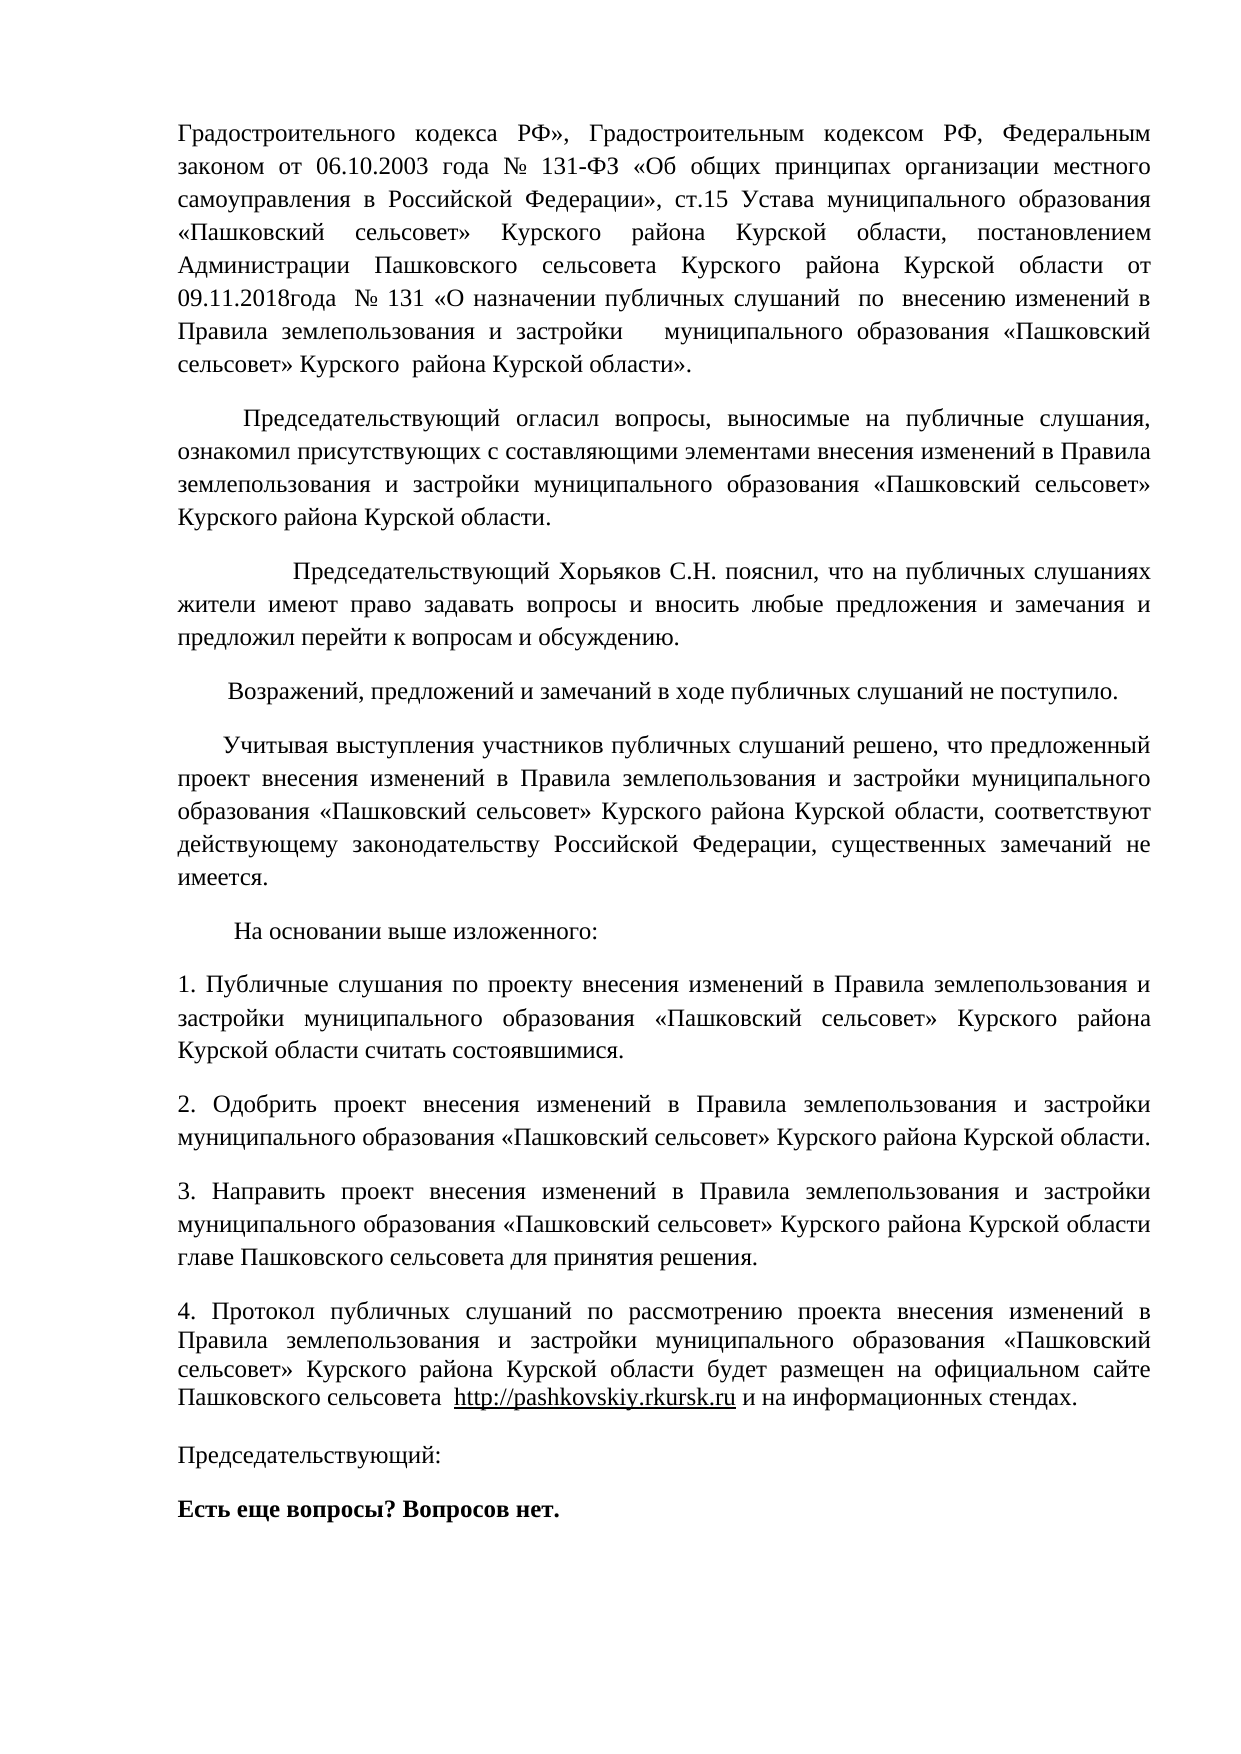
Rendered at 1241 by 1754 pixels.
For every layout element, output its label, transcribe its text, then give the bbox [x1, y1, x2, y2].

text Председательствующий: [177, 1440, 1152, 1469]
text Учитывая выступления участников публичных слушаний решено, что предложенный проект внесения изменений в Правила землепользования и застройки муниципального образования «Пашковский сельсовет» Курского района Курской области, соответствуют действующему законодательству Российской Федерации, существенных замечаний не имеется. [177, 730, 1152, 891]
text 1. Публичные слушания по проекту внесения изменений в Правила землепользования и застройки муниципального образования «Пашковский сельсовет» Курского района Курской области считать состоявшимися. [177, 969, 1152, 1064]
text Есть еще вопросы? Вопросов нет. [177, 1494, 1152, 1523]
text На основании выше изложенного: [177, 916, 1152, 944]
text Председательствующий Хорьяков С.Н. пояснил, что на публичных слушаниях жители имеют право задавать вопросы и вносить любые предложения и замечания и предложил перейти к вопросам и обсуждению. [177, 556, 1152, 651]
text 2. Одобрить проект внесения изменений в Правила землепользования и застройки муниципального образования «Пашковский сельсовет» Курского района Курской области. [177, 1089, 1152, 1151]
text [177, 118, 1152, 378]
text Возражений, предложений и замечаний в ходе публичных слушаний не поступило. [177, 676, 1152, 705]
text 3. Направить проект внесения изменений в Правила землепользования и застройки муниципального образования «Пашковский сельсовет» Курского района Курской области главе Пашковского сельсовета для принятия решения. [177, 1176, 1152, 1271]
text Председательствующий огласил вопросы, выносимые на публичные слушания, ознакомил присутствующих с составляющими элементами внесения изменений в Правила землепользования и застройки муниципального образования «Пашковский сельсовет» Курского района Курской области. [177, 403, 1152, 531]
text 4. Протокол публичных слушаний по рассмотрению проекта внесения изменений в Правила землепользования и застройки муниципального образования «Пашковский сельсовет» Курского района Курской области будет размещен на официальном сайте Пашковского сельсовета http://pashkovskiy.rkursk.ru и на информационных стендах. [177, 1296, 1152, 1411]
